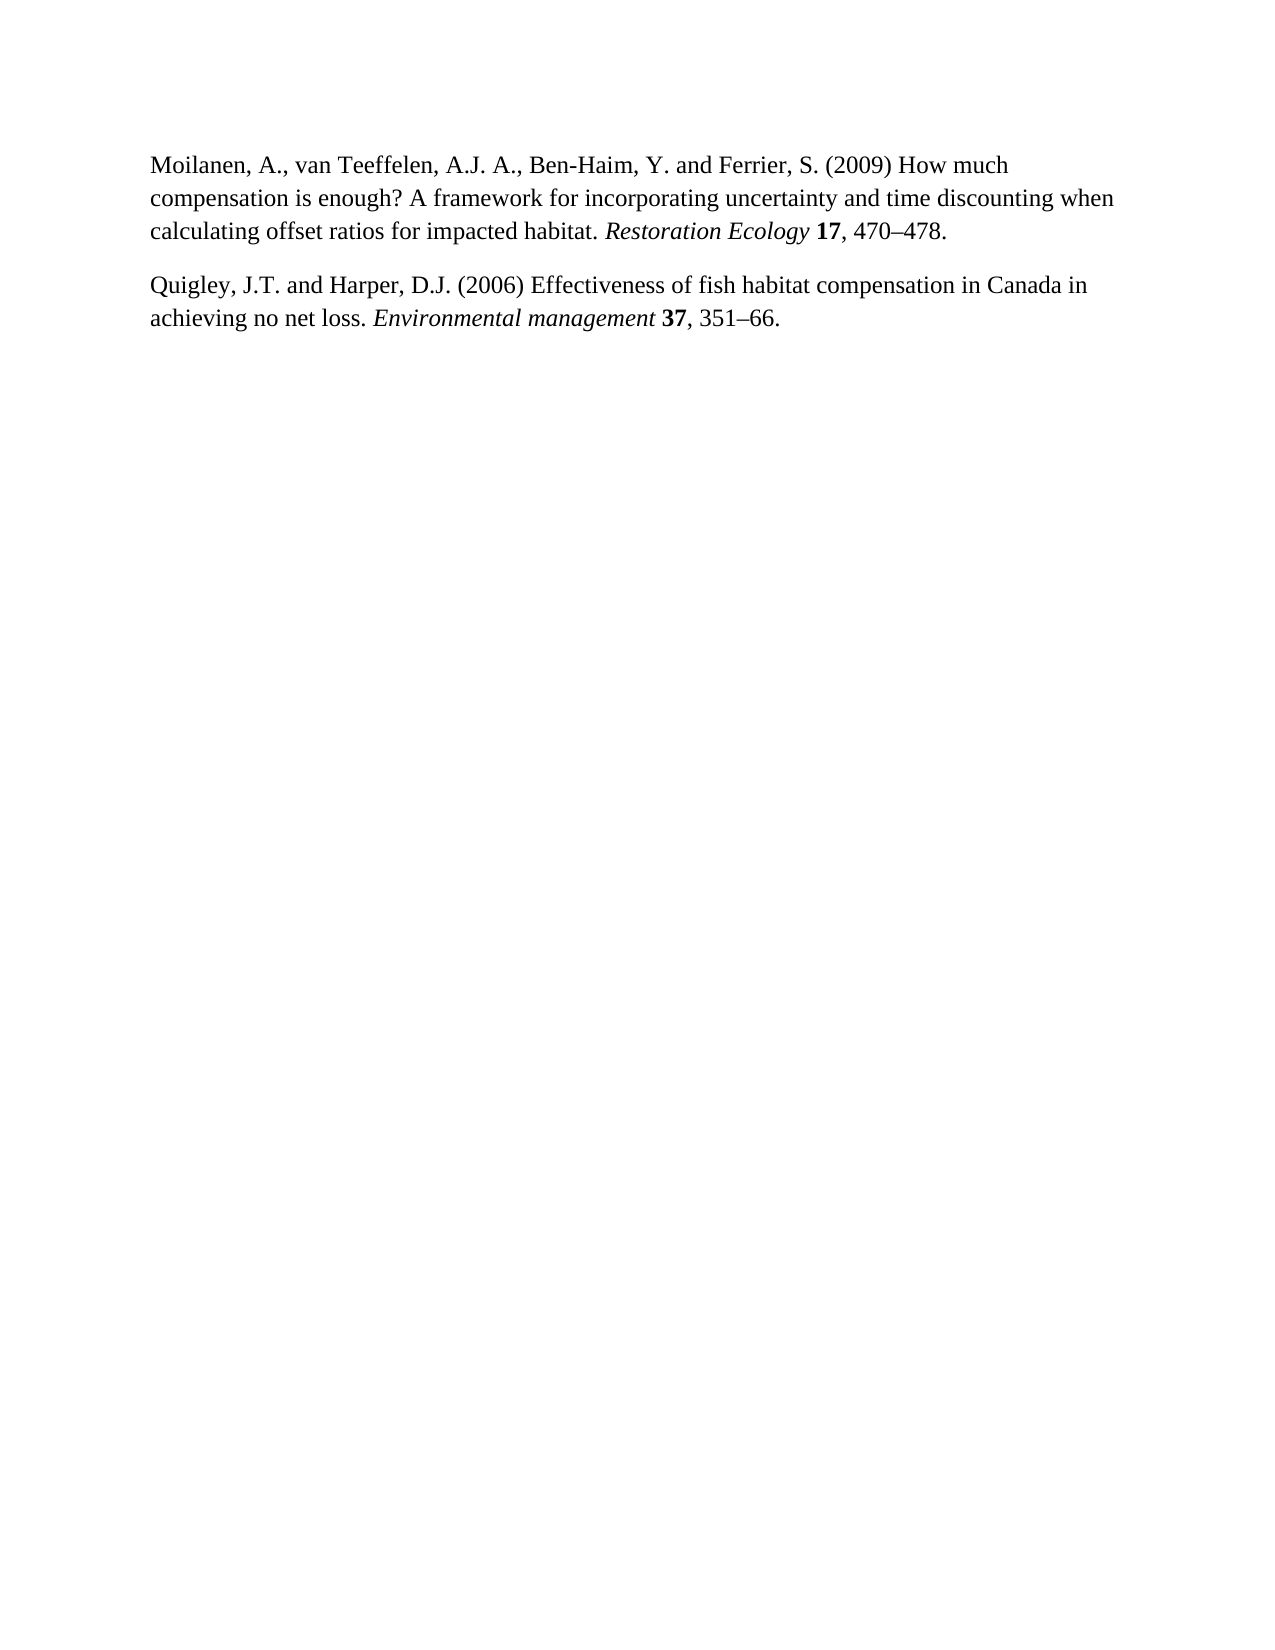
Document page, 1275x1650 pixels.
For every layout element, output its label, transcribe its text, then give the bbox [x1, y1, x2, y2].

text Moilanen, A., van Teeffelen, A.J. A., Ben-Haim, Y. and Ferrier, S. (2009) How much compensation is enough? A framework for incorporating uncertainty and time discounting when calculating offset ratios for impacted habitat. Restoration Ecology 17, 470–478. [150, 150, 1125, 245]
text Quigley, J.T. and Harper, D.J. (2006) Effectiveness of fish habitat compensation in Canada in achieving no net loss. Environmental management 37, 351–66. [150, 270, 1125, 332]
